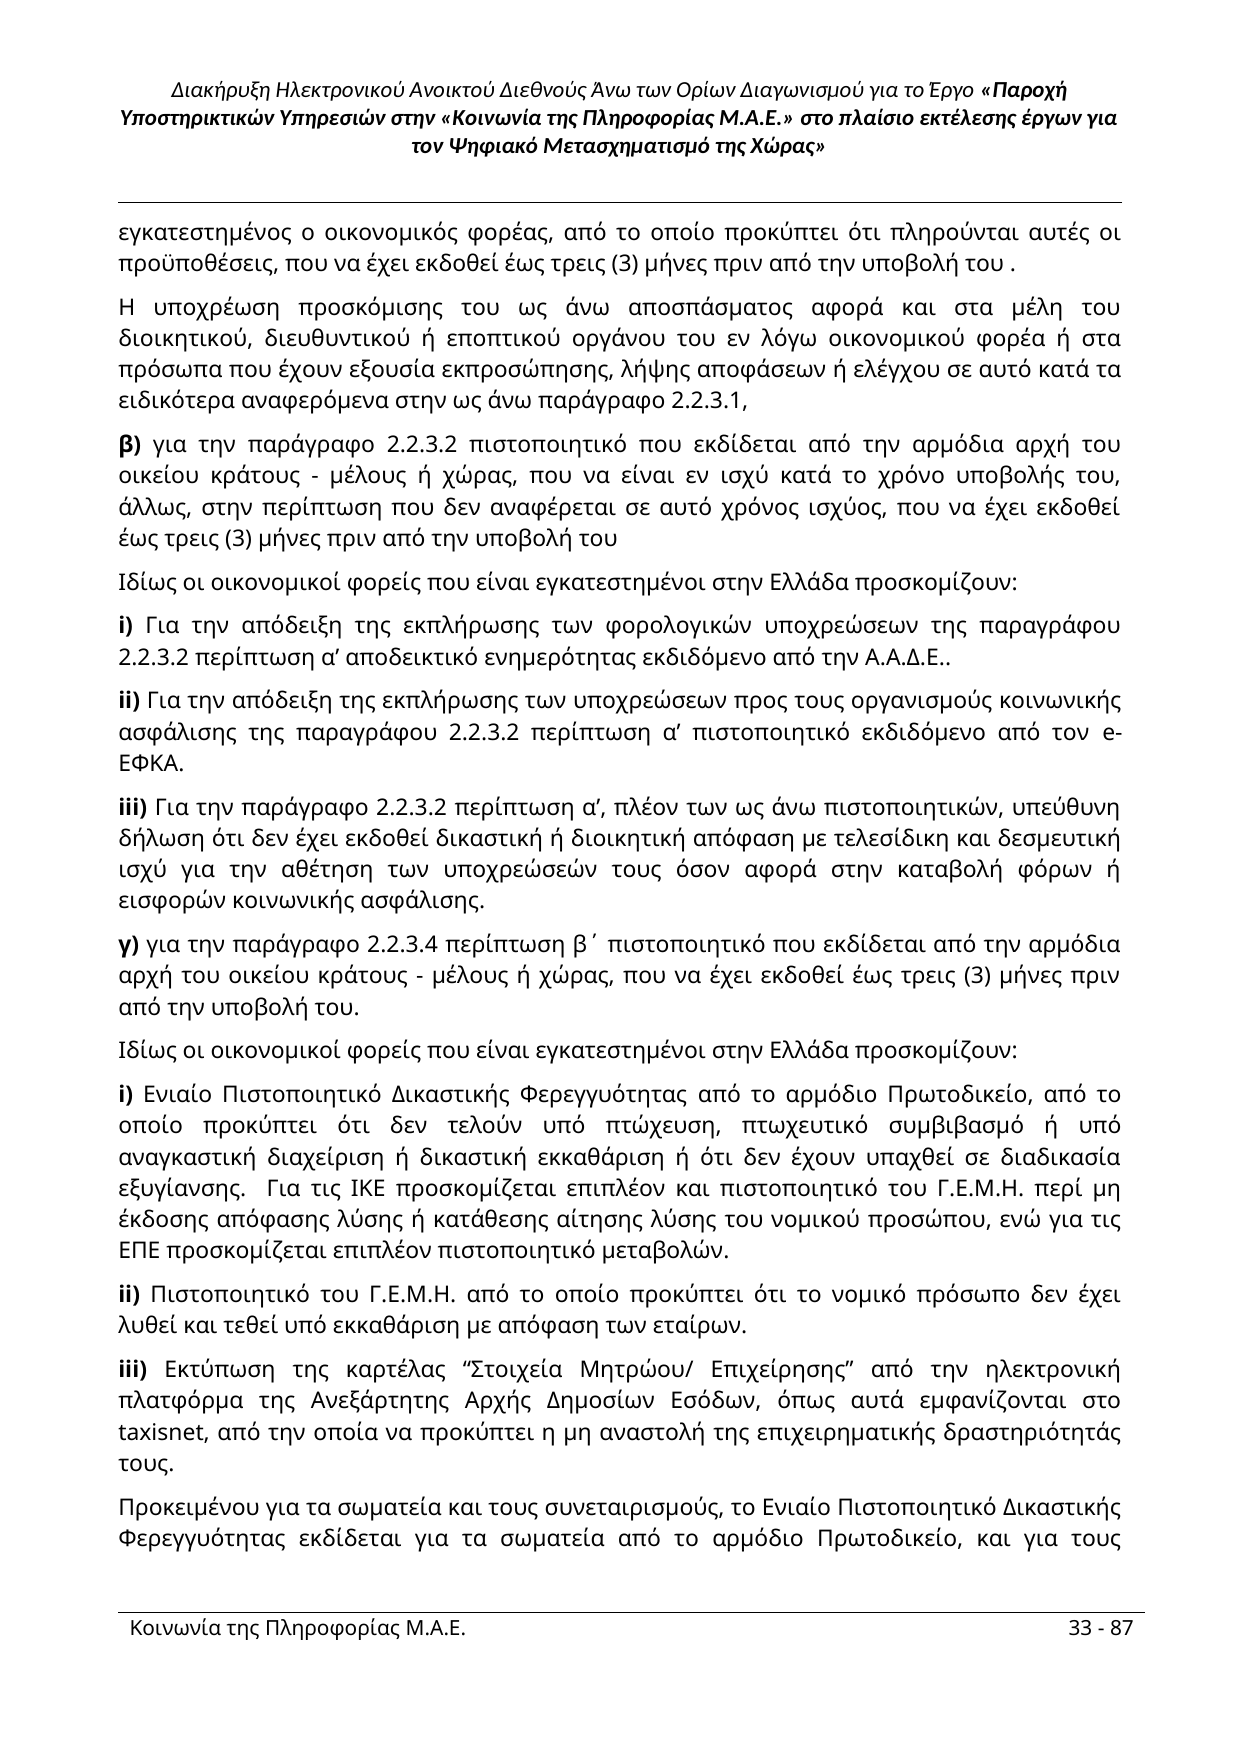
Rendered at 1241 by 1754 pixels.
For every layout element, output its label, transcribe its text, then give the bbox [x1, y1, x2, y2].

text i) Για την απόδειξη της εκπλήρωσης των φορολογικών υποχρεώσεων της παραγράφου 2.2.3.2 περίπτωση α’ αποδεικτικό ενημερότητας εκδιδόμενο από την Α.Α.Δ.Ε.. [118, 609, 1122, 672]
text Η υποχρέωση προσκόμισης του ως άνω αποσπάσματος αφορά και στα μέλη του διοικητικού, διευθυντικού ή εποπτικού οργάνου του εν λόγω οικονομικού φορέα ή στα πρόσωπα που έχουν εξουσία εκπροσώπησης, λήψης αποφάσεων ή ελέγχου σε αυτό κατά τα ειδικότερα αναφερόμενα στην ως άνω παράγραφο 2.2.3.1, [118, 291, 1122, 416]
text ii) Πιστοποιητικό του Γ.Ε.Μ.Η. από το οποίο προκύπτει ότι το νομικό πρόσωπο δεν έχει λυθεί και τεθεί υπό εκκαθάριση με απόφαση των εταίρων. [118, 1278, 1122, 1341]
text ii) Για την απόδειξη της εκπλήρωσης των υποχρεώσεων προς τους οργανισμούς κοινωνικής ασφάλισης της παραγράφου 2.2.3.2 περίπτωση α’ πιστοποιητικό εκδιδόμενο από τον e-ΕΦΚΑ. [118, 684, 1122, 778]
text β) για την παράγραφο 2.2.3.2 πιστοποιητικό που εκδίδεται από την αρμόδια αρχή του οικείου κράτους - μέλους ή χώρας, που να είναι εν ισχύ κατά το χρόνο υποβολής του, άλλως, στην περίπτωση που δεν αναφέρεται σε αυτό χρόνος ισχύος, που να έχει εκδοθεί έως τρεις (3) μήνες πριν από την υποβολή του [118, 428, 1122, 553]
text iii) Εκτύπωση της καρτέλας “Στοιχεία Μητρώου/ Επιχείρησης” από την ηλεκτρονική πλατφόρμα της Ανεξάρτητης Αρχής Δημοσίων Εσόδων, όπως αυτά εμφανίζονται στο taxisnet, από την οποία να προκύπτει η μη αναστολή της επιχειρηματικής δραστηριότητάς τους. [118, 1353, 1122, 1478]
text Ιδίως οι οικονομικοί φορείς που είναι εγκατεστημένοι στην Ελλάδα προσκομίζουν: [118, 566, 1122, 597]
text Ιδίως οι οικονομικοί φορείς που είναι εγκατεστημένοι στην Ελλάδα προσκομίζουν: [118, 1034, 1122, 1066]
text iii) Για την παράγραφο 2.2.3.2 περίπτωση α’, πλέον των ως άνω πιστοποιητικών, υπεύθυνη δήλωση ότι δεν έχει εκδοθεί δικαστική ή διοικητική απόφαση με τελεσίδικη και δεσμευτική ισχύ για την αθέτηση των υποχρεώσεών τους όσον αφορά στην καταβολή φόρων ή εισφορών κοινωνικής ασφάλισης. [118, 791, 1122, 916]
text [118, 216, 1122, 278]
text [118, 1491, 1122, 1553]
text γ) για την παράγραφο 2.2.3.4 περίπτωση β΄ πιστοποιητικό που εκδίδεται από την αρμόδια αρχή του οικείου κράτους - μέλους ή χώρας, που να έχει εκδοθεί έως τρεις (3) μήνες πριν από την υποβολή του. [118, 928, 1122, 1022]
text i) Ενιαίο Πιστοποιητικό Δικαστικής Φερεγγυότητας από το αρμόδιο Πρωτοδικείο, από το οποίο προκύπτει ότι δεν τελούν υπό πτώχευση, πτωχευτικό συμβιβασμό ή υπό αναγκαστική διαχείριση ή δικαστική εκκαθάριση ή ότι δεν έχουν υπαχθεί σε διαδικασία εξυγίανσης. Για τις ΙΚΕ προσκομίζεται επιπλέον και πιστοποιητικό του Γ.Ε.Μ.Η. περί μη έκδοσης απόφασης λύσης ή κατάθεσης αίτησης λύσης του νομικού προσώπου, ενώ για τις ΕΠΕ προσκομίζεται επιπλέον πιστοποιητικό μεταβολών. [118, 1078, 1122, 1266]
